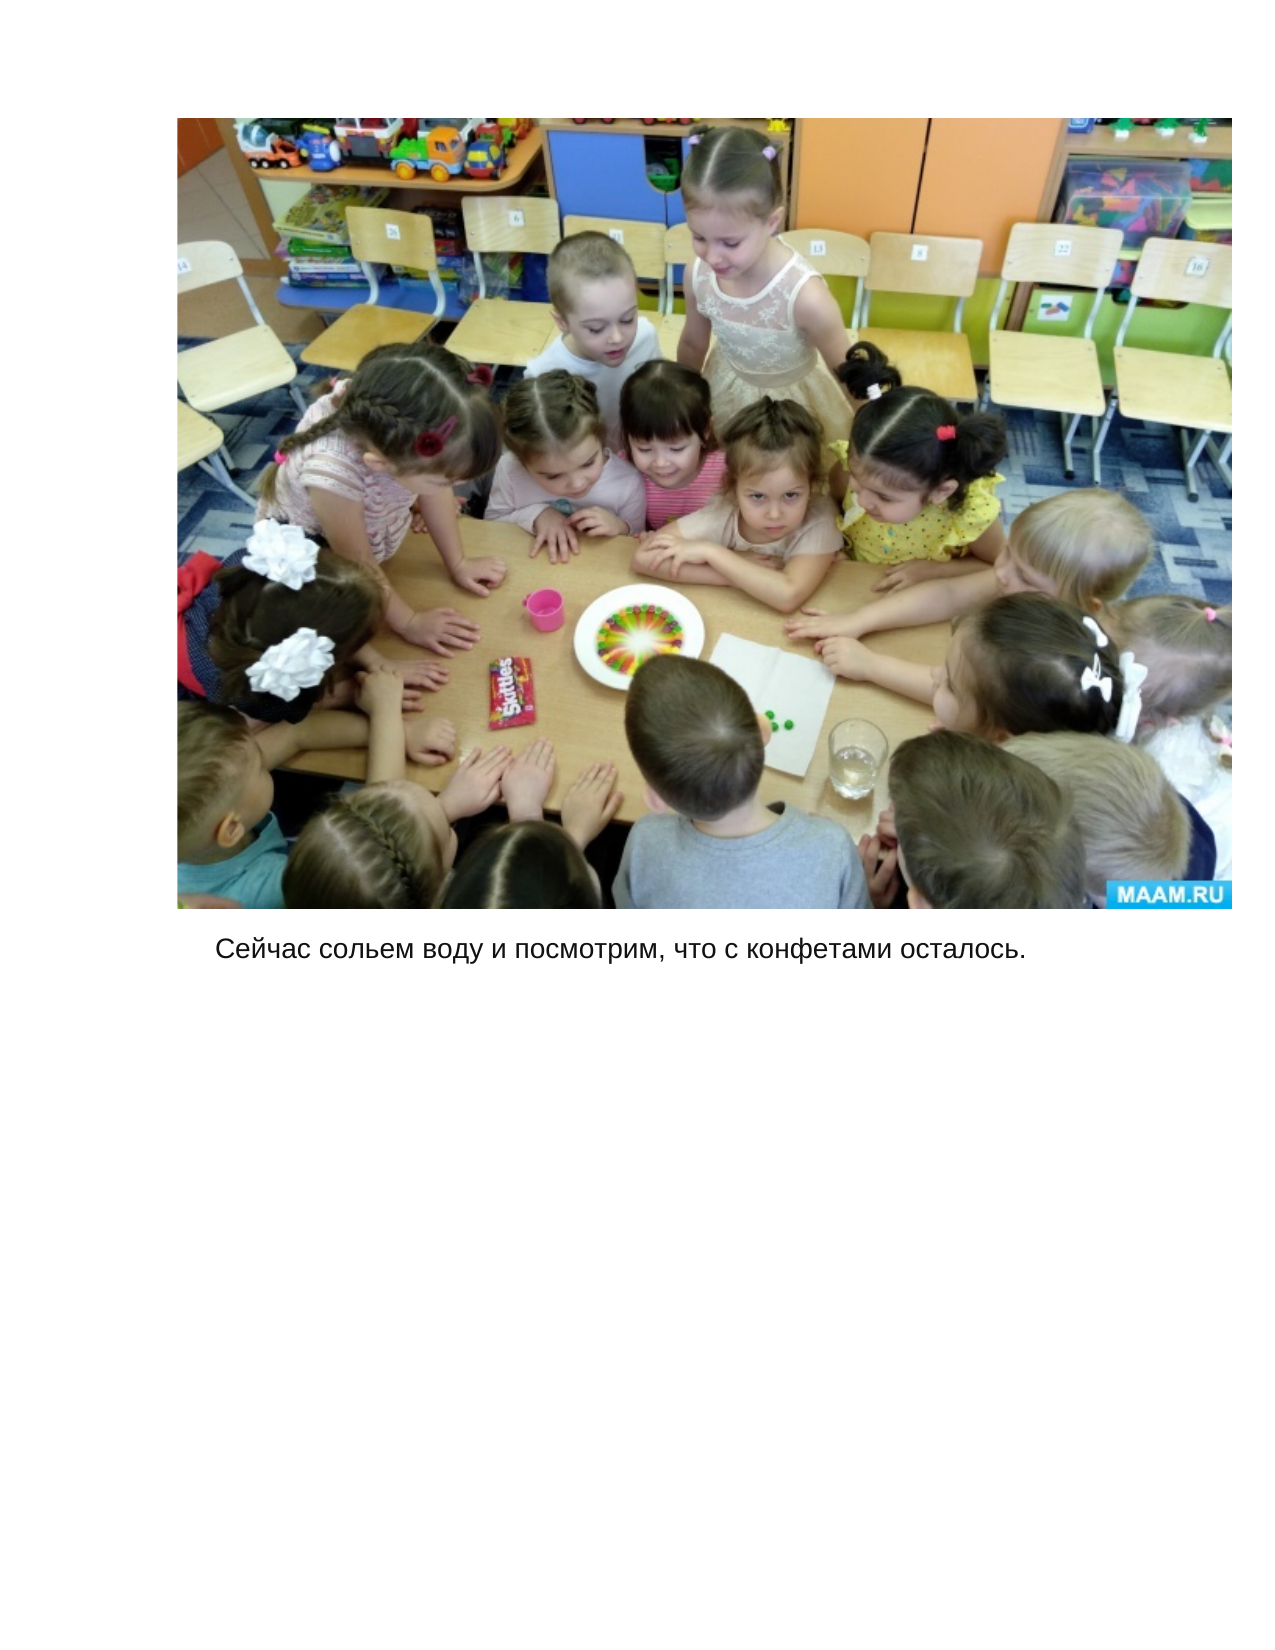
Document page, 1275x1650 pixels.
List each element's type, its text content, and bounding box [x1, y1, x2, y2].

picture [177, 118, 1232, 909]
text Сейчас сольем воду и посмотрим, что с конфетами осталось. [177, 932, 1186, 964]
